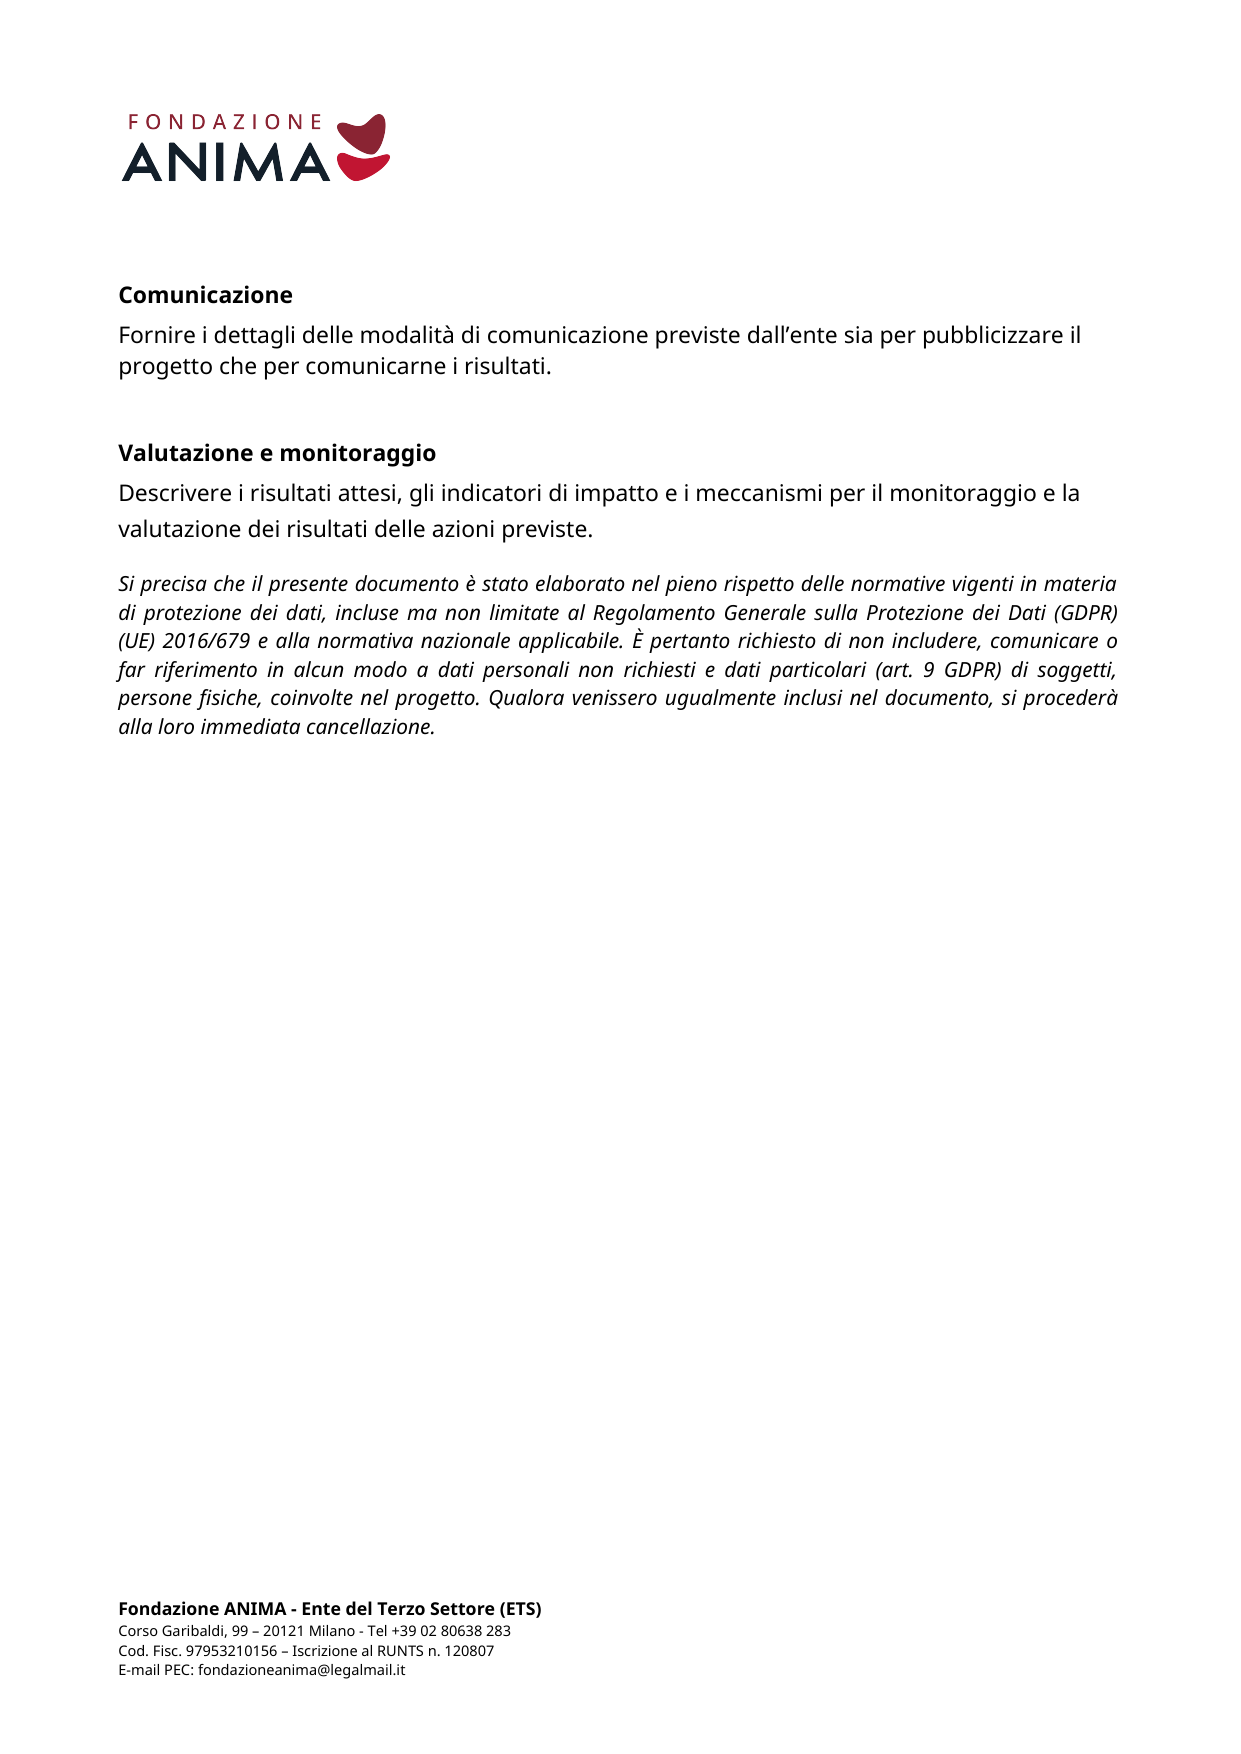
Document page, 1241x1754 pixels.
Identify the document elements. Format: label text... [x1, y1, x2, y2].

text Fornire i dettagli delle modalità di comunicazione previste dall’ente sia per pubblicizzare il progetto che per comunicarne i risultati. [118, 318, 1122, 381]
text Valutazione e monitoraggio [118, 437, 1122, 468]
text Descrivere i risultati attesi, gli indicatori di impatto e i meccanismi per il monitoraggio e la valutazione dei risultati delle azioni previste. [118, 477, 1122, 544]
text Comunicazione [118, 279, 1122, 310]
picture [118, 73, 427, 183]
text Si precisa che il presente documento è stato elaborato nel pieno rispetto delle normative vigenti in materia di protezione dei dati, incluse ma non limitate al Regolamento Generale sulla Protezione dei Dati (GDPR) (UE) 2016/679 e alla normativa nazionale applicabile. È pertanto richiesto di non includere, comunicare o far riferimento in alcun modo a dati personali non richiesti e dati particolari (art. 9 GDPR) di soggetti, persone fisiche, coinvolte nel progetto. Qualora venissero ugualmente inclusi nel documento, si procederà alla loro immediata cancellazione. [118, 569, 1122, 740]
